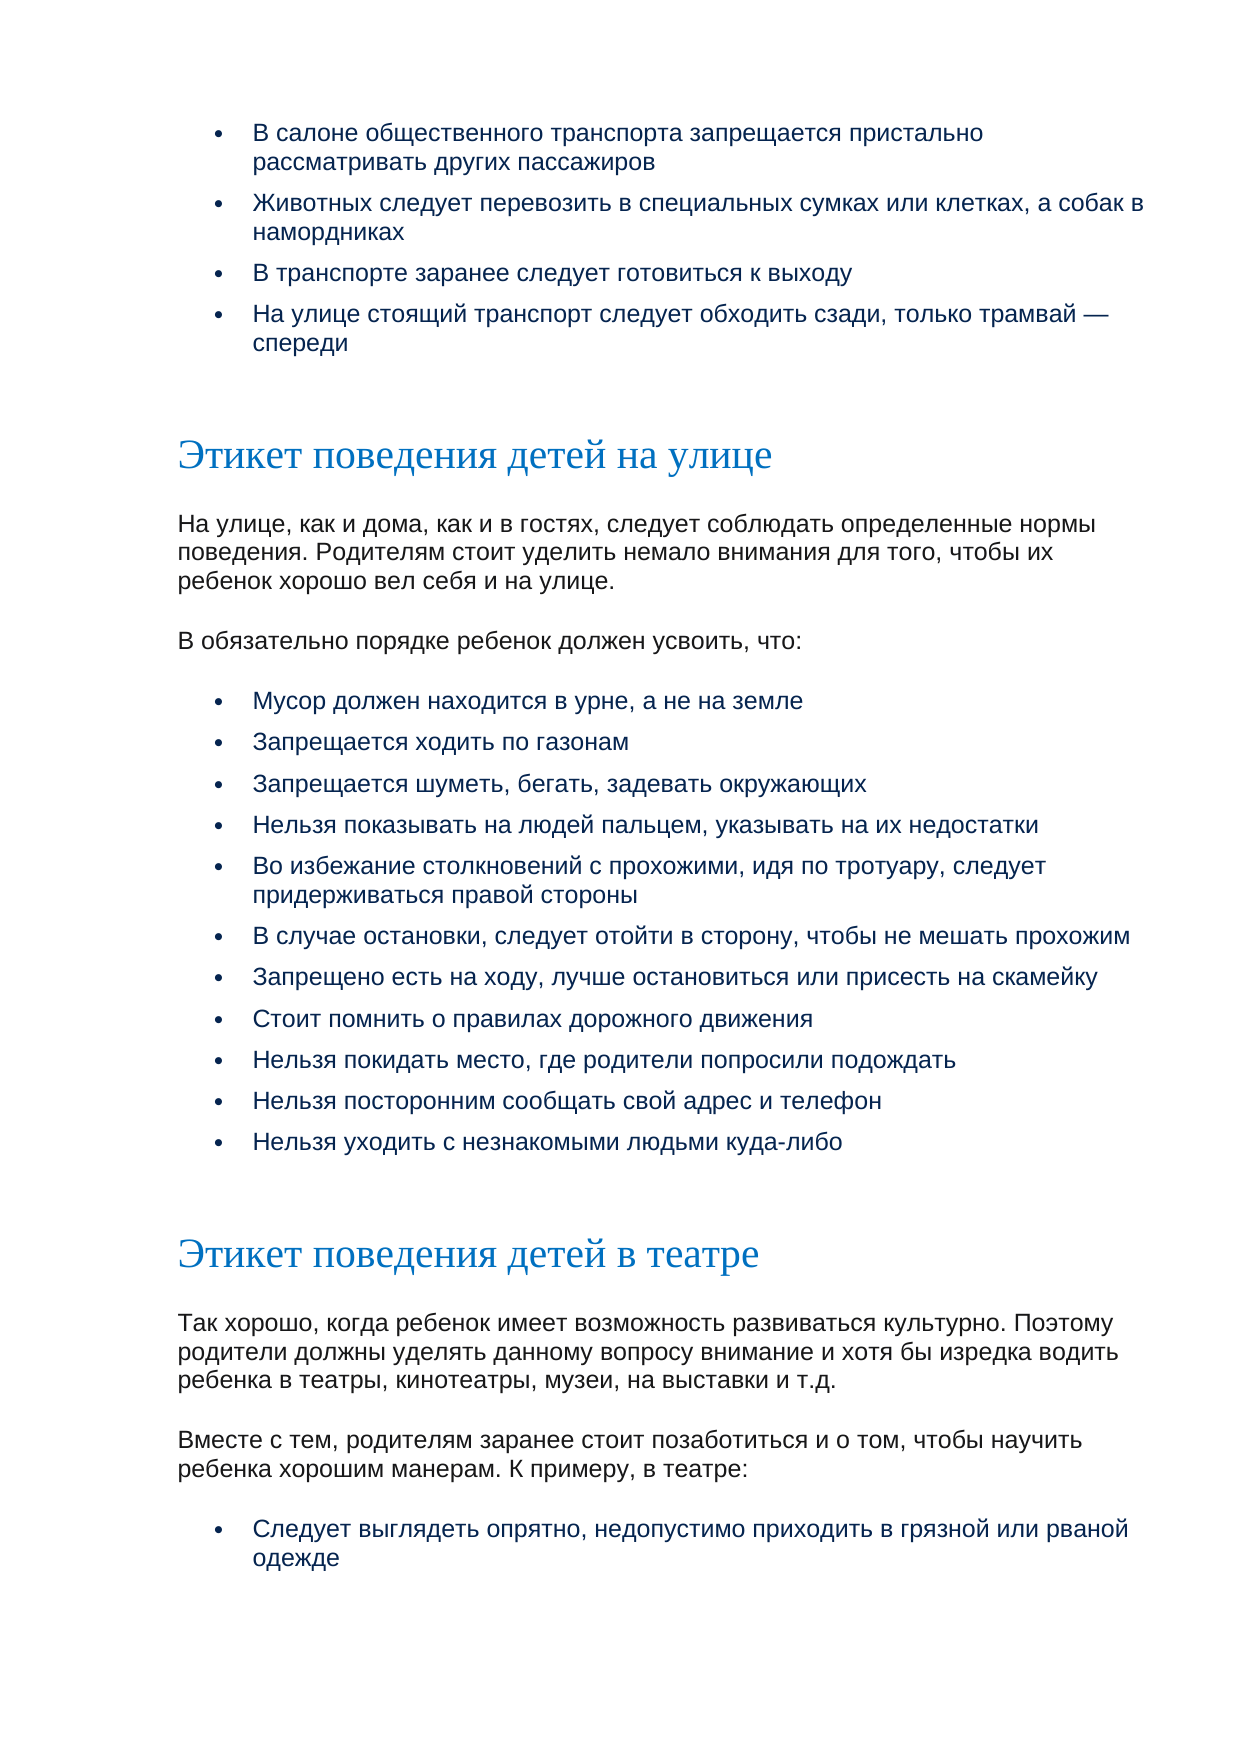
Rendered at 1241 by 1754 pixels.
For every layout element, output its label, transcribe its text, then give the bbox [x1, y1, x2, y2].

list В транспорте заранее следует готовиться к выходу [215, 258, 1152, 287]
list Мусор должен находится в урне, а не на земле [215, 686, 1152, 715]
list Запрещено есть на ходу, лучше остановиться или присесть на скамейку [215, 962, 1152, 991]
list Запрещается шуметь, бегать, задевать окружающих [215, 768, 1152, 797]
text На улице, как и дома, как и в гостях, следует соблюдать определенные нормы поведения. Родителям стоит уделить немало внимания для того, чтобы их ребенок хорошо вел себя и на улице. [177, 508, 1152, 595]
list Стоит помнить о правилах дорожного движения [215, 1003, 1152, 1032]
list Животных следует перевозить в специальных сумках или клетках, а собак в намордниках [215, 188, 1152, 246]
list В случае остановки, следует отойти в сторону, чтобы не мешать прохожим [215, 921, 1152, 950]
list На улице стоящий транспорт следует обходить сзади, только трамвай — спереди [215, 299, 1152, 357]
list Нельзя покидать место, где родители попросили подождать [215, 1045, 1152, 1073]
list Следует выглядеть опрятно, недопустимо приходить в грязной или рваной одежде [215, 1514, 1152, 1571]
list Нельзя уходить с незнакомыми людьми куда-либо [215, 1127, 1152, 1156]
list Во избежание столкновений с прохожими, идя по тротуару, следует придерживаться правой стороны [215, 851, 1152, 908]
list Запрещается ходить по газонам [215, 727, 1152, 756]
list В салоне общественного транспорта запрещается пристально рассматривать других пассажиров [215, 118, 1152, 176]
text Так хорошо, когда ребенок имеет возможность развиваться культурно. Поэтому родители должны уделять данному вопросу внимание и хотя бы изредка водить ребенка в театры, кинотеатры, музеи, на выставки и т.д. [177, 1308, 1152, 1394]
text Этикет поведения детей в театре [177, 1228, 1152, 1276]
text Вместе с тем, родителям заранее стоит позаботиться и о том, чтобы научить ребенка хорошим манерам. К примеру, в театре: [177, 1425, 1152, 1483]
text В обязательно порядке ребенок должен усвоить, что: [177, 626, 1152, 655]
text Этикет поведения детей на улице [177, 429, 1152, 477]
list Нельзя посторонним сообщать свой адрес и телефон [215, 1086, 1152, 1115]
list Нельзя показывать на людей пальцем, указывать на их недостатки [215, 810, 1152, 838]
